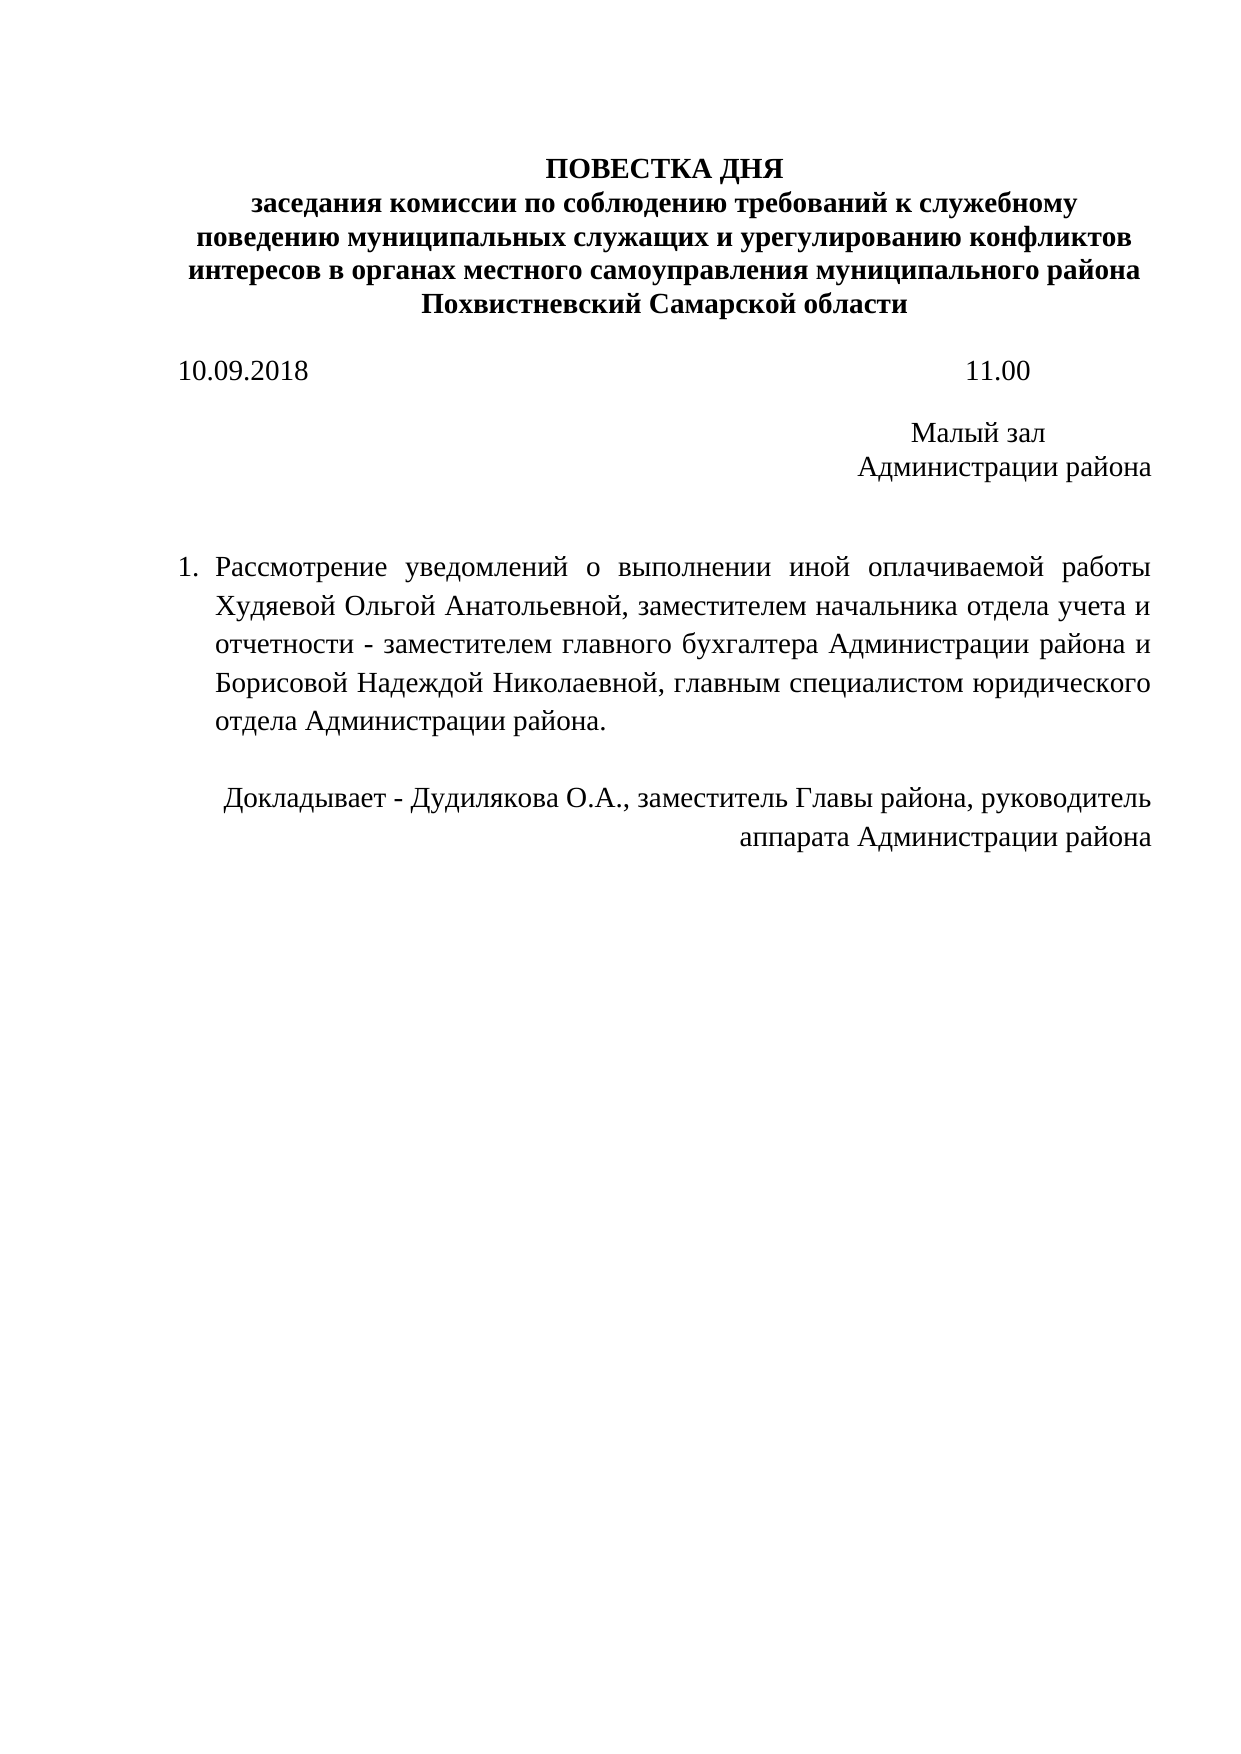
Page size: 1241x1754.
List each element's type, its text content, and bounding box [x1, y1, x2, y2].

text Докладывает - Дудилякова О.А., заместитель Главы района, руководитель аппарата Администрации района [177, 781, 1152, 853]
text ПОВЕСТКА ДНЯ [177, 152, 1152, 185]
text заседания комиссии по соблюдению требований к служебному поведению муниципальных служащих и урегулированию конфликтов интересов в органах местного самоуправления муниципального района Похвистневский Самарской области [177, 185, 1152, 319]
text Администрации района [177, 449, 1152, 482]
text Малый зал [177, 415, 1152, 449]
text 10.09.2018 11.00 [177, 353, 1152, 386]
list Рассмотрение уведомлений о выполнении иной оплачиваемой работы Худяевой Ольгой Анатольевной, заместителем начальника отдела учета и отчетности - заместителем главного бухгалтера Администрации района и Борисовой Надеждой Николаевной, главным специалистом юридического отдела Администрации района. [177, 549, 1152, 737]
